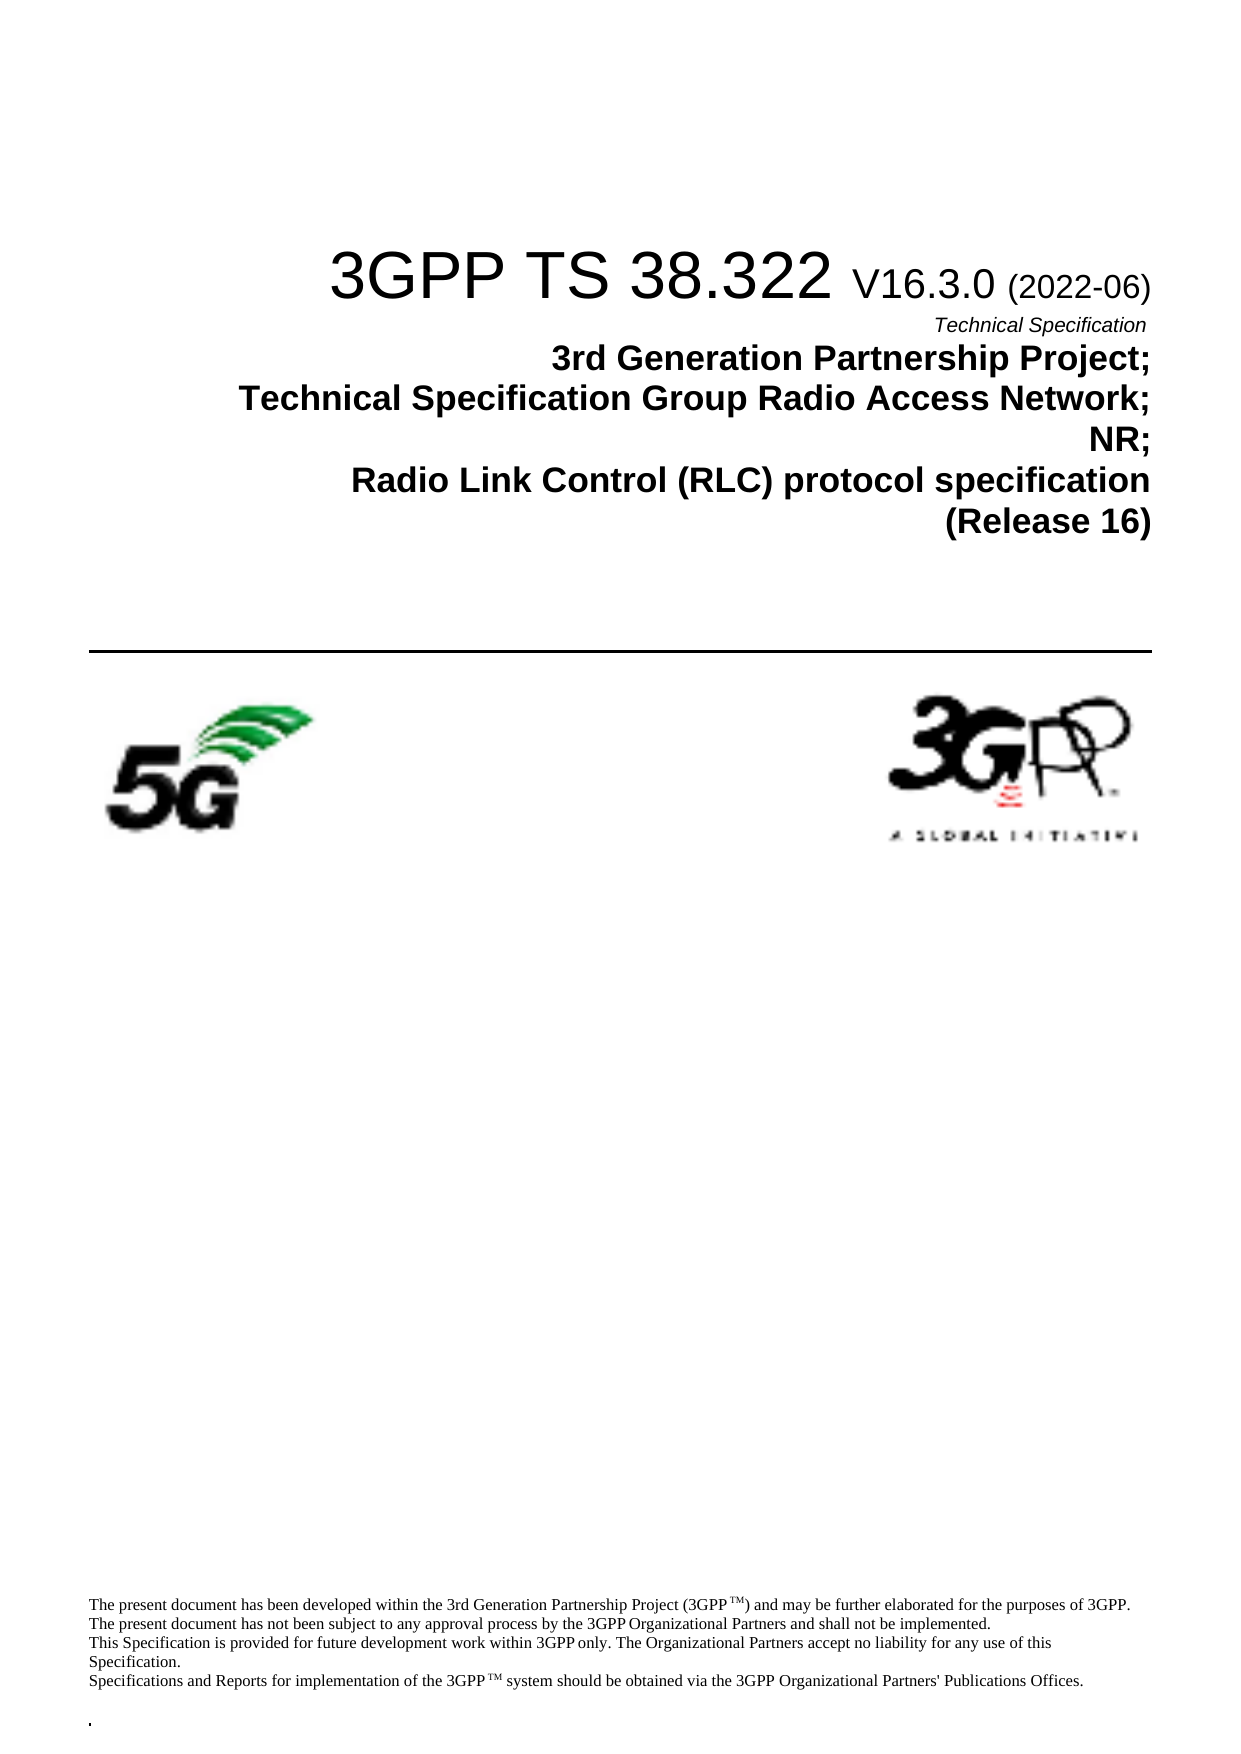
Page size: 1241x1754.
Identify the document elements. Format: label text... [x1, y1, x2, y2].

text 3GPP TS 38.322 V16.3.0 (2022-06) [89, 236, 1152, 313]
text Technical Specification Group Radio Access Network; [89, 378, 1152, 418]
text Radio Link Control (RLC) protocol specification [89, 459, 1152, 500]
text NR; [89, 418, 1152, 459]
text The present document has been developed within the 3rd Generation Partnership Project (3GPP TM) and may be further elaborated for the purposes of 3GPP. The present document has not been subject to any approval process by the 3GPP Organizational Partners and shall not be implemented. This Specification is provided for future development work within 3GPP only. The Organizational Partners accept no liability for any use of this Specification. Specifications and Reports for implementation of the 3GPP TM system should be obtained via the 3GPP Organizational Partners' Publications Offices. [89, 1594, 1131, 1690]
text (Release 16) [89, 500, 1152, 541]
text Technical Specification [89, 313, 1149, 337]
text 3rd Generation Partnership Project; [89, 337, 1152, 378]
